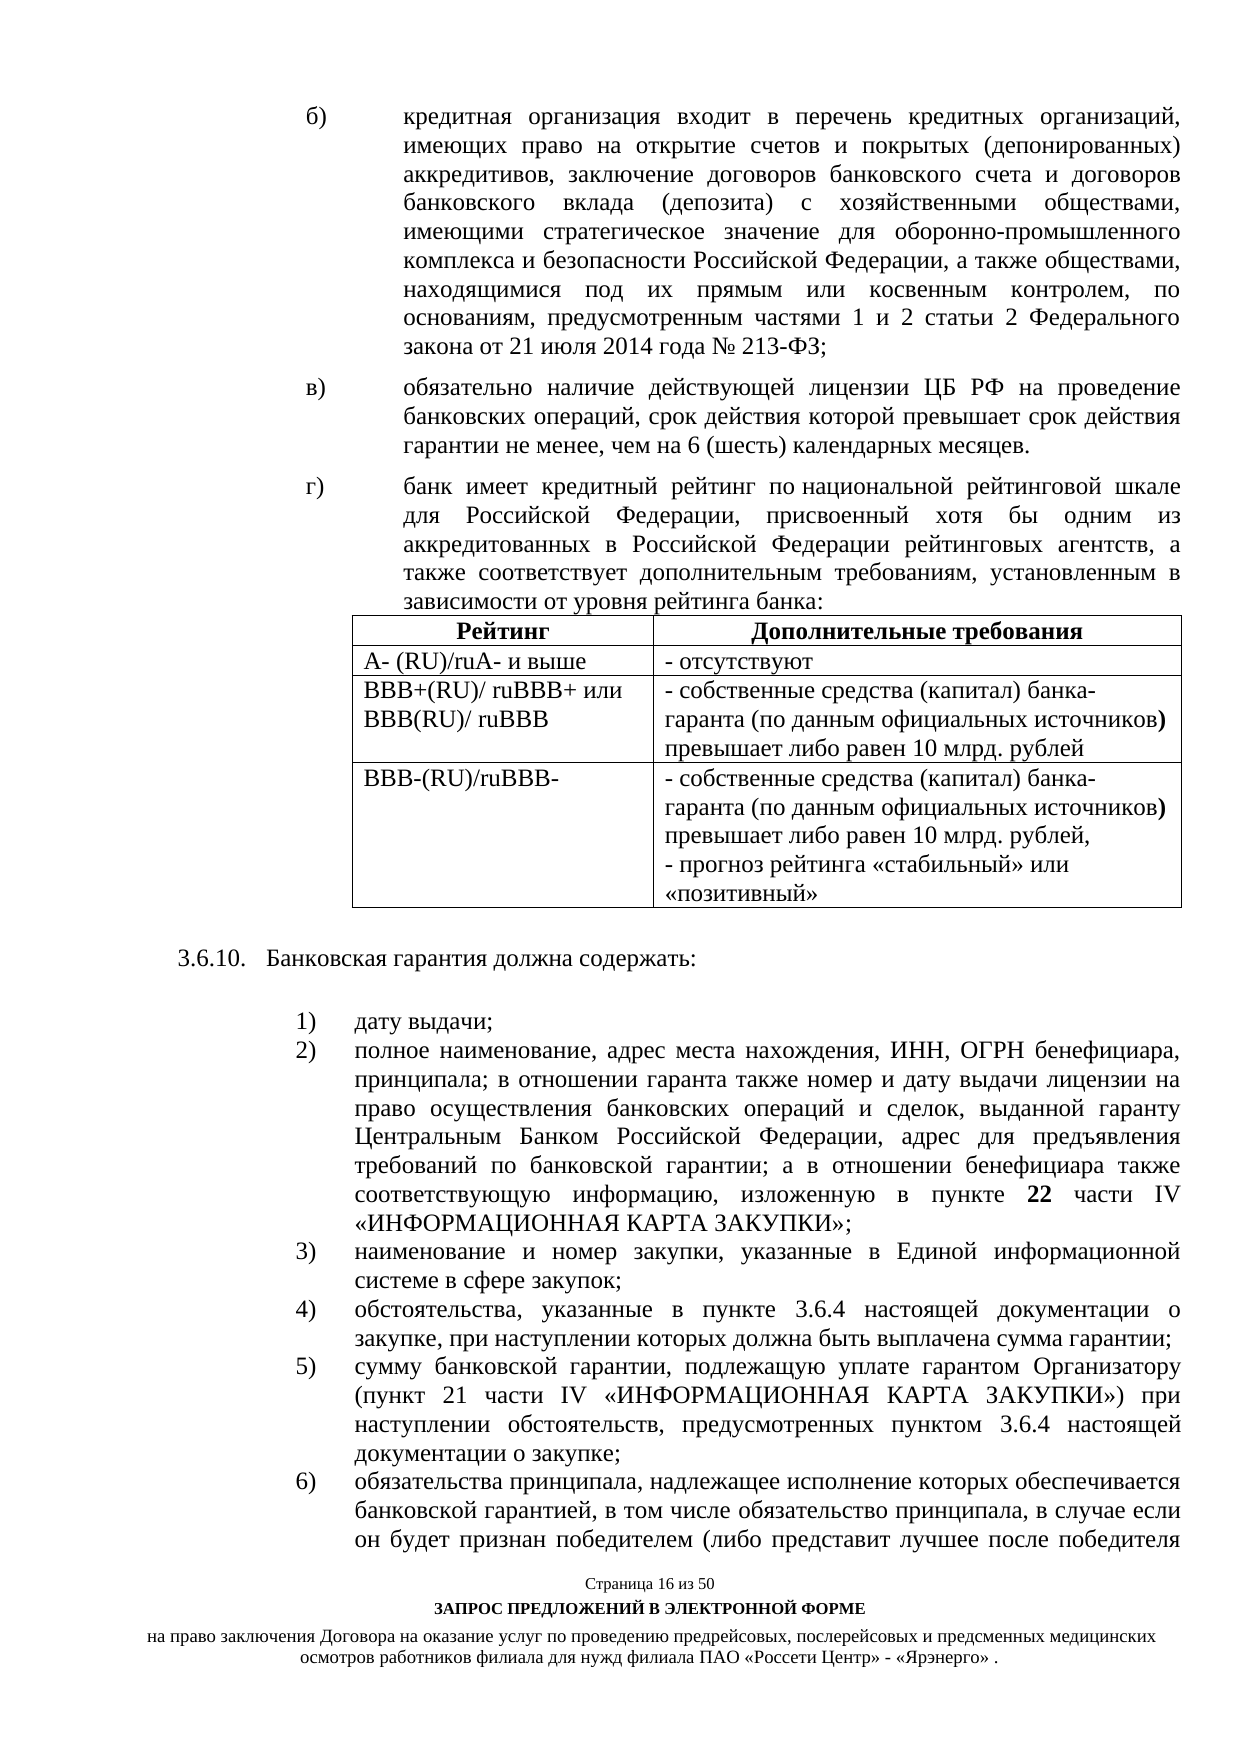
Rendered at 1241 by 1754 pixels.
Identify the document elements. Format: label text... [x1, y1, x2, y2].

table_cell BBB+(RU)/ ruBBB+ или BBB(RU)/ ruBBB [353, 676, 653, 762]
table_cell - собственные средства (капитал) банка-гаранта (по данным официальных источников) превышает либо равен 10 млрд. рублей [654, 676, 1181, 762]
list банк имеет кредитный рейтинг по национальной рейтинговой шкале для Российской Федерации, присвоенный хотя бы одним из аккредитованных в Российской Федерации рейтинговых агентств, а также соответствует дополнительным требованиям, установленным в зависимости от уровня рейтинга банка: [306, 471, 1181, 615]
list обстоятельства, указанные в пункте 3.6.4 настоящей документации о закупке, при наступлении которых должна быть выплачена сумма гарантии; [295, 1294, 1181, 1351]
table_header Дополнительные требования [654, 616, 1181, 645]
list сумму банковской гарантии, подлежащую уплате гарантом Организатору (пункт 21 части IV «ИНФОРМАЦИОННАЯ КАРТА ЗАКУПКИ») при наступлении обстоятельств, предусмотренных пунктом 3.6.4 настоящей документации о закупке; [295, 1351, 1181, 1466]
table_cell BBB-(RU)/ruBBB- [353, 763, 653, 907]
list обязательно наличие действующей лицензии ЦБ РФ на проведение банковских операций, срок действия которой превышает срок действия гарантии не менее, чем на 6 (шесть) календарных месяцев. [306, 372, 1181, 459]
list наименование и номер закупки, указанные в Единой информационной системе в сфере закупок; [295, 1236, 1181, 1294]
table_cell - собственные средства (капитал) банка-гаранта (по данным официальных источников) превышает либо равен 10 млрд. рублей, - прогноз рейтинга «стабильный» или «позитивный» [654, 763, 1181, 907]
list кредитная организация входит в перечень кредитных организаций, имеющих право на открытие счетов и покрытых (депонированных) аккредитивов, заключение договоров банковского счета и договоров банковского вклада (депозита) с хозяйственными обществами, имеющими стратегическое значение для оборонно-промышленного комплекса и безопасности Российской Федерации, а также обществами, находящимися под их прямым или косвенным контролем, по основаниям, предусмотренным частями 1 и 2 статьи 2 Федерального закона от 21 июля 2014 года № 213-ФЗ; [306, 101, 1181, 360]
subtitle Банковская гарантия должна содержать: [118, 943, 1181, 971]
list полное наименование, адрес места нахождения, ИНН, ОГРН бенефициара, принципала; в отношении гаранта также номер и дату выдачи лицензии на право осуществления банковских операций и сделок, выданной гаранту Центральным Банком Российской Федерации, адрес для предъявления требований по банковской гарантии; а в отношении бенефициара также соответствующую информацию, изложенную в пункте 22 части IV «ИНФОРМАЦИОННАЯ КАРТА ЗАКУПКИ»; [295, 1035, 1181, 1236]
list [295, 1466, 1181, 1553]
list дату выдачи; [295, 1006, 1181, 1035]
table_cell A- (RU)/ruA- и выше [353, 646, 653, 674]
table_cell - отсутствуют [654, 646, 1181, 674]
table_header Рейтинг [353, 616, 653, 645]
